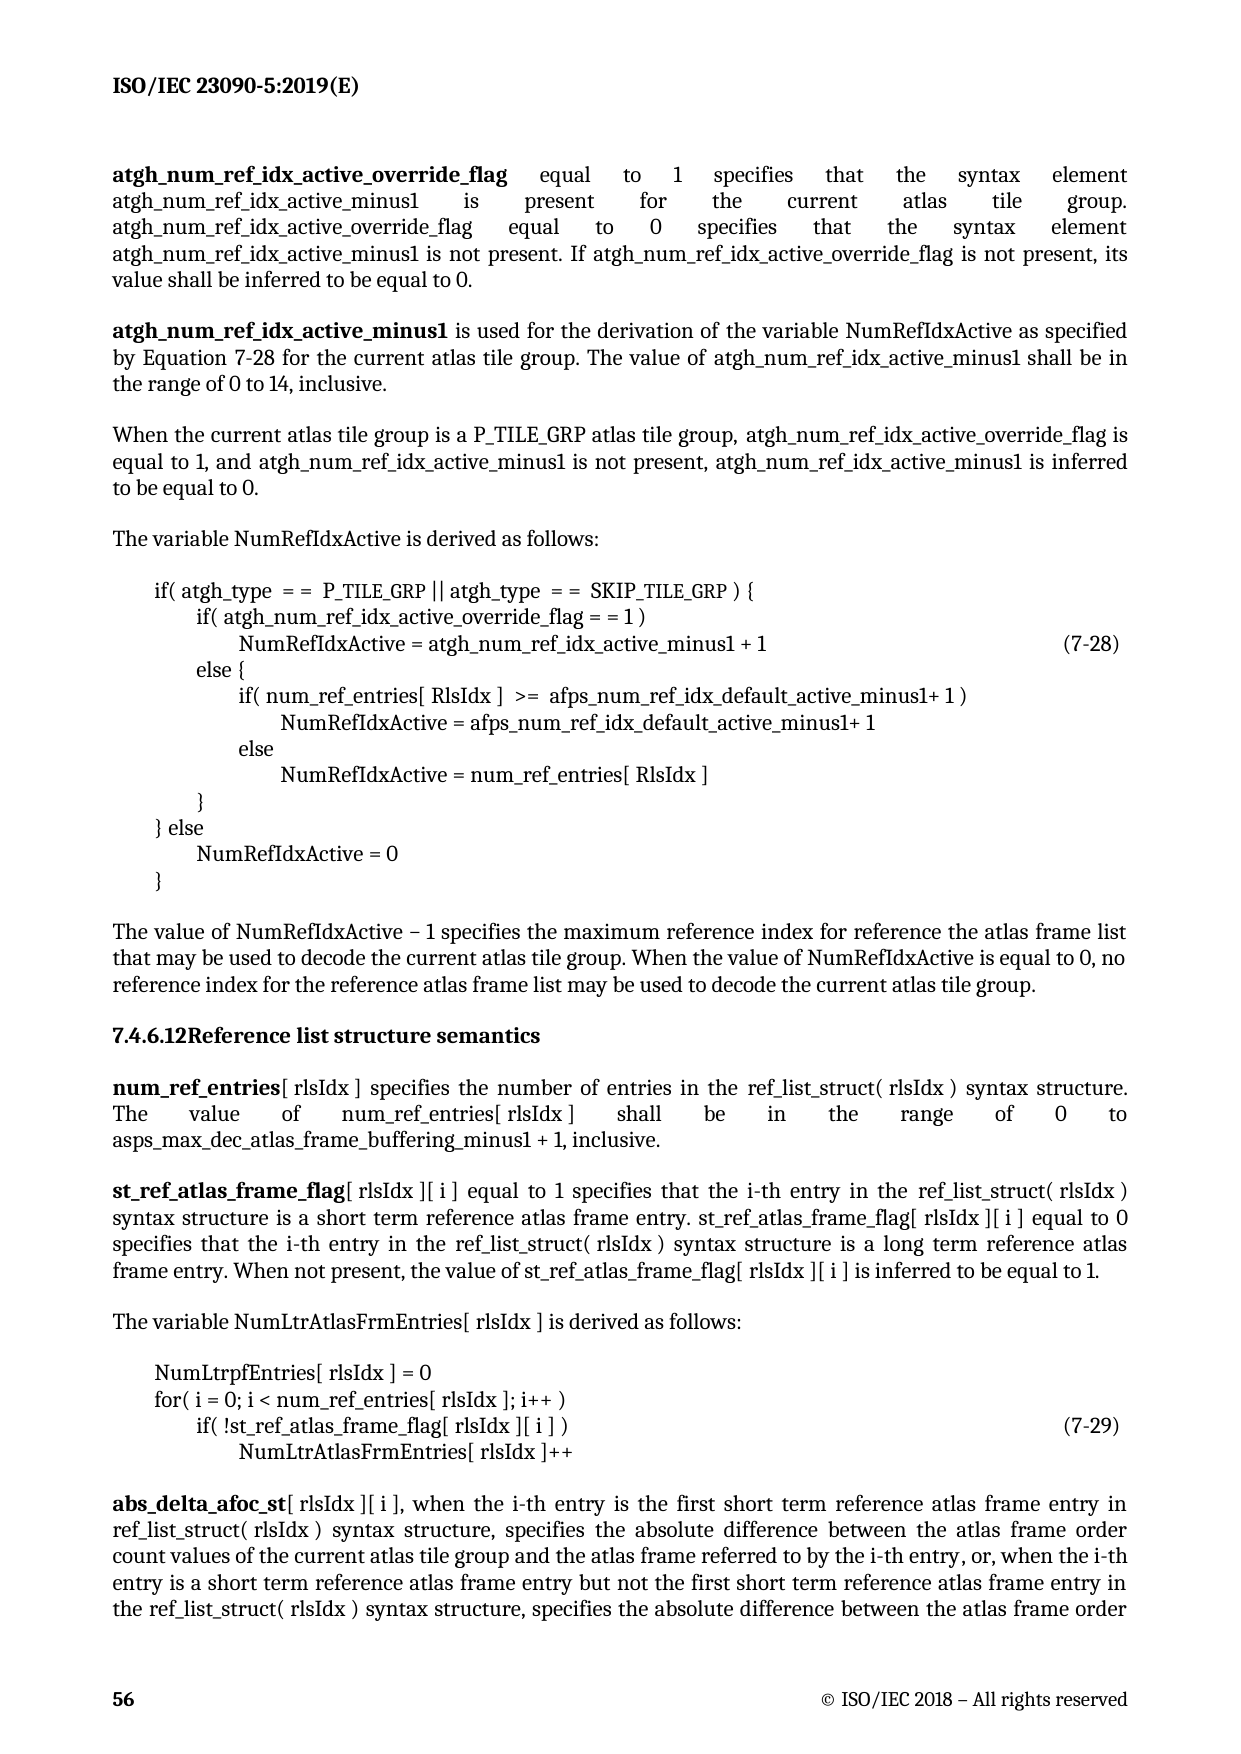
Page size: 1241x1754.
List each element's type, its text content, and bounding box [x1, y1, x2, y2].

text atgh_num_ref_idx_active_override_flag equal to 1 specifies that the syntax element atgh_num_ref_idx_active_minus1 is present for the current atlas tile group. atgh_num_ref_idx_active_override_flag equal to 0 specifies that the syntax element atgh_num_ref_idx_active_minus1 is not present. If atgh_num_ref_idx_active_override_flag is not present, its value shall be inferred to be equal to 0. [112, 161, 1128, 293]
text When the current atlas tile group is a P_TILE_GRP atlas tile group, atgh_num_ref_idx_active_override_flag is equal to 1, and atgh_num_ref_idx_active_minus1 is not present, atgh_num_ref_idx_active_minus1 is inferred to be equal to 0. [112, 422, 1128, 501]
text The value of NumRefIdxActive − 1 specifies the maximum reference index for reference the atlas frame list that may be used to decode the current atlas tile group. When the value of NumRefIdxActive is equal to 0, no reference index for the reference atlas frame list may be used to decode the current atlas tile group. [112, 919, 1128, 998]
text The variable NumLtrAtlasFrmEntries[ rlsIdx ] is derived as follows: [112, 1309, 1128, 1335]
text The variable NumRefIdxActive is derived as follows: [112, 526, 1128, 553]
text st_ref_atlas_frame_flag[ rlsIdx ][ i ] equal to 1 specifies that the i-th entry in the ref_list_struct( rlsIdx ) syntax structure is a short term reference atlas frame entry. st_ref_atlas_frame_flag[ rlsIdx ][ i ] equal to 0 specifies that the i-th entry in the ref_list_struct( rlsIdx ) syntax structure is a long term reference atlas frame entry. When not present, the value of st_ref_atlas_frame_flag[ rlsIdx ][ i ] is inferred to be equal to 1. [112, 1178, 1128, 1284]
subtitle Reference list structure semantics [112, 1023, 1128, 1049]
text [112, 1491, 1128, 1622]
text num_ref_entries[ rlsIdx ] specifies the number of entries in the ref_list_struct( rlsIdx ) syntax structure. The value of num_ref_entries[ rlsIdx ] shall be in the range of 0 to asps_max_dec_atlas_frame_buffering_minus1 + 1, inclusive. [112, 1074, 1128, 1153]
